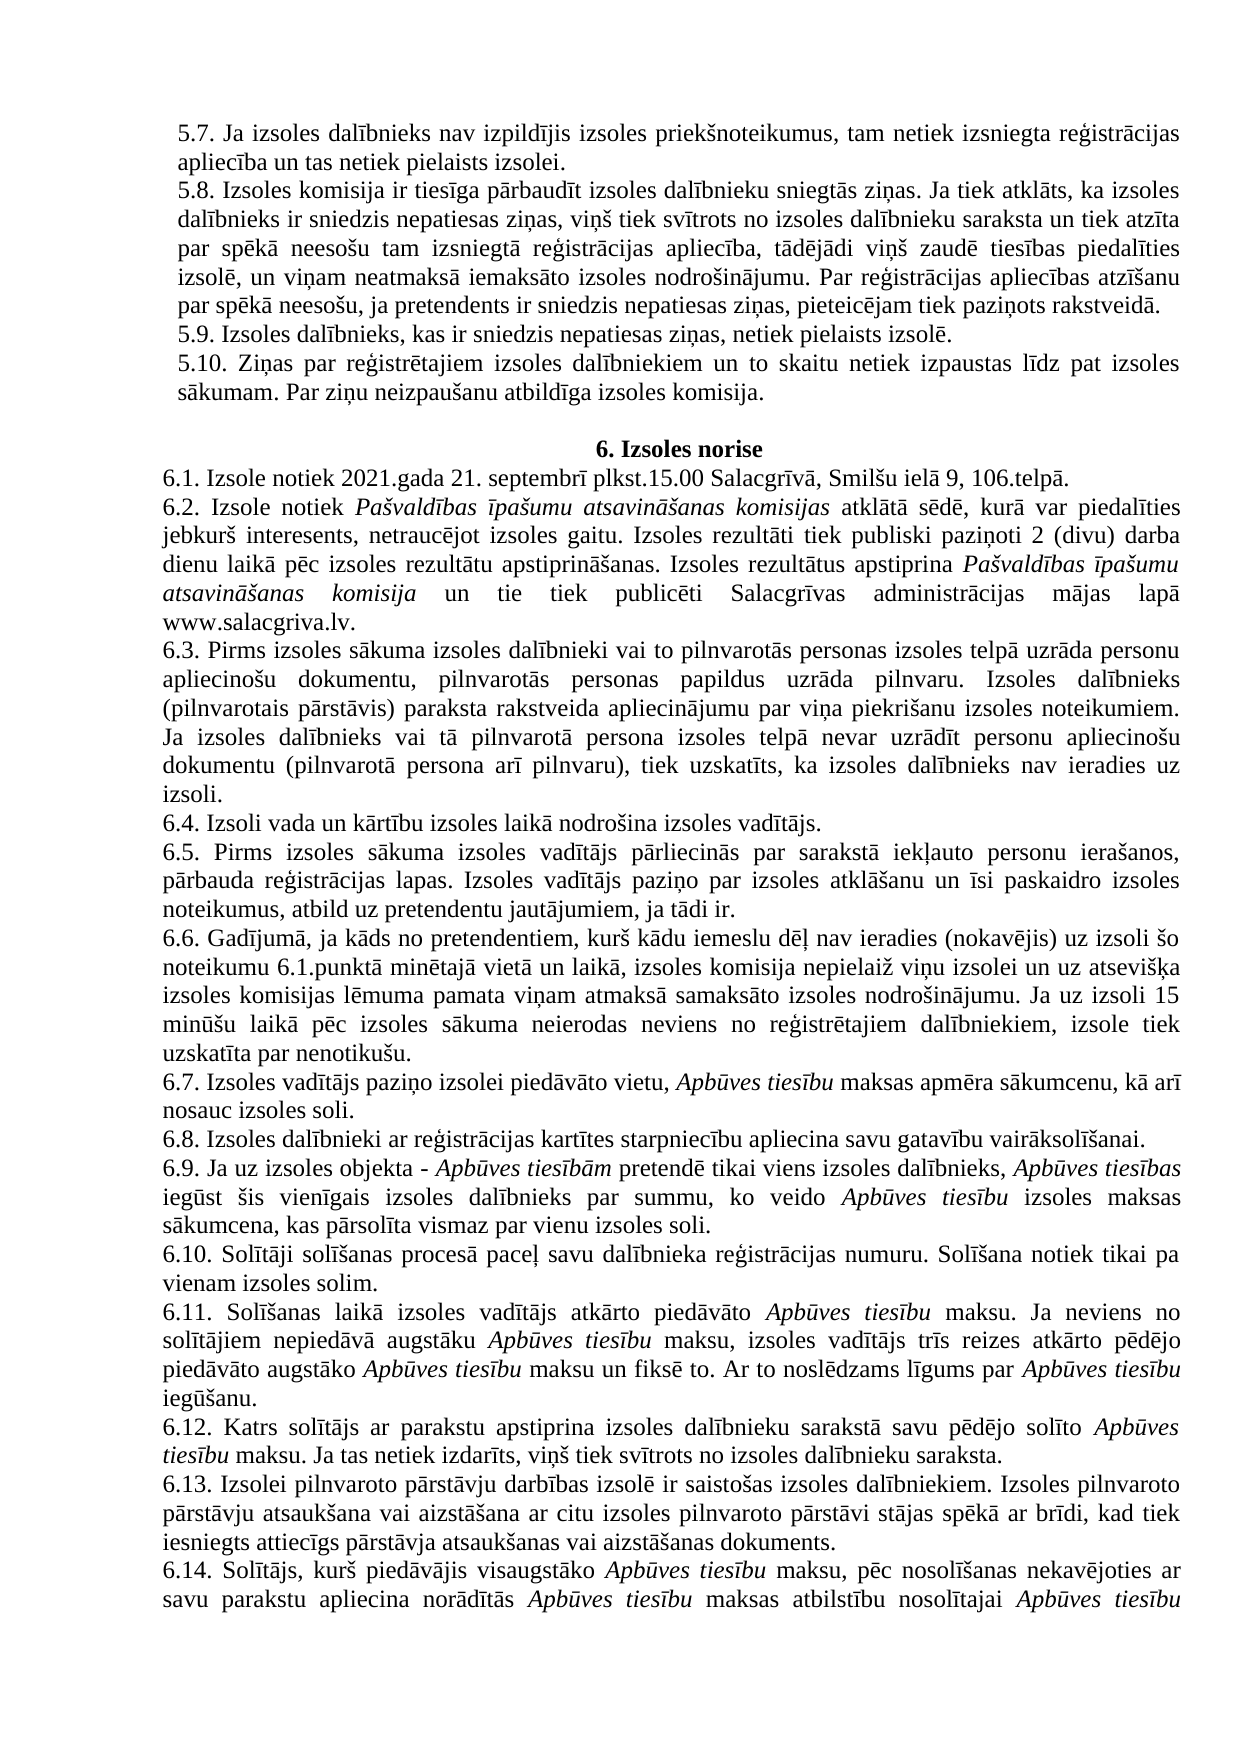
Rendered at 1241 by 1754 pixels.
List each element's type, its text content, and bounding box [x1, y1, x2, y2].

text 6.12. Katrs solītājs ar parakstu apstiprina izsoles dalībnieku sarakstā savu pēdējo solīto Apbūves tiesību maksu. Ja tas netiek izdarīts, viņš tiek svītrots no izsoles dalībnieku saraksta. [162, 1412, 1181, 1469]
text 6.4. Izsoli vada un kārtību izsoles laikā nodrošina izsoles vadītājs. [162, 808, 1181, 837]
text 6.13. Izsolei pilnvaroto pārstāvju darbības izsolē ir saistošas izsoles dalībniekiem. Izsoles pilnvaroto pārstāvju atsaukšana vai aizstāšana ar citu izsoles pilnvaroto pārstāvi stājas spēkā ar brīdi, kad tiek iesniegts attiecīgs pārstāvja atsaukšanas vai aizstāšanas dokuments. [162, 1469, 1181, 1556]
text 6.5. Pirms izsoles sākuma izsoles vadītājs pārliecinās par sarakstā iekļauto personu ierašanos, pārbauda reģistrācijas lapas. Izsoles vadītājs paziņo par izsoles atklāšanu un īsi paskaidro izsoles noteikumus, atbild uz pretendentu jautājumiem, ja tādi ir. [162, 837, 1181, 923]
text 5.9. Izsoles dalībnieks, kas ir sniedzis nepatiesas ziņas, netiek pielaists izsolē. [177, 319, 1181, 348]
text 6.8. Izsoles dalībnieki ar reģistrācijas kartītes starpniecību apliecina savu gatavību vairāksolīšanai. [162, 1124, 1181, 1153]
text 6. Izsoles norise [177, 434, 1181, 463]
text 6.10. Solītāji solīšanas procesā paceļ savu dalībnieka reģistrācijas numuru. Solīšana notiek tikai pa vienam izsoles solim. [162, 1239, 1181, 1297]
text 5.7. Ja izsoles dalībnieks nav izpildījis izsoles priekšnoteikumus, tam netiek izsniegta reģistrācijas apliecība un tas netiek pielaists izsolei. [177, 118, 1181, 176]
text 5.10. Ziņas par reģistrētajiem izsoles dalībniekiem un to skaitu netiek izpaustas līdz pat izsoles sākumam. Par ziņu neizpaušanu atbildīga izsoles komisija. [177, 348, 1181, 406]
text 6.6. Gadījumā, ja kāds no pretendentiem, kurš kādu iemeslu dēļ nav ieradies (nokavējis) uz izsoli šo noteikumu 6.1.punktā minētajā vietā un laikā, izsoles komisija nepielaiž viņu izsolei un uz atsevišķa izsoles komisijas lēmuma pamata viņam atmaksā samaksāto izsoles nodrošinājumu. Ja uz izsoli 15 minūšu laikā pēc izsoles sākuma neierodas neviens no reģistrētajiem dalībniekiem, izsole tiek uzskatīta par nenotikušu. [162, 923, 1181, 1067]
text 5.8. Izsoles komisija ir tiesīga pārbaudīt izsoles dalībnieku sniegtās ziņas. Ja tiek atklāts, ka izsoles dalībnieks ir sniedzis nepatiesas ziņas, viņš tiek svītrots no izsoles dalībnieku saraksta un tiek atzīta par spēkā neesošu tam izsniegtā reģistrācijas apliecība, tādējādi viņš zaudē tiesības piedalīties izsolē, un viņam neatmaksā iemaksāto izsoles nodrošinājumu. Par reģistrācijas apliecības atzīšanu par spēkā neesošu, ja pretendents ir sniedzis nepatiesas ziņas, pieteicējam tiek paziņots rakstveidā. [177, 176, 1181, 319]
text 6.1. Izsole notiek 2021.gada 21. septembrī plkst.15.00 Salacgrīvā, Smilšu ielā 9, 106.telpā. [162, 463, 1181, 492]
text 6.7. Izsoles vadītājs paziņo izsolei piedāvāto vietu, Apbūves tiesību maksas apmēra sākumcenu, kā arī nosauc izsoles soli. [162, 1067, 1181, 1124]
text 6.3. Pirms izsoles sākuma izsoles dalībnieki vai to pilnvarotās personas izsoles telpā uzrāda personu apliecinošu dokumentu, pilnvarotās personas papildus uzrāda pilnvaru. Izsoles dalībnieks (pilnvarotais pārstāvis) paraksta rakstveida apliecinājumu par viņa piekrišanu izsoles noteikumiem. Ja izsoles dalībnieks vai tā pilnvarotā persona izsoles telpā nevar uzrādīt personu apliecinošu dokumentu (pilnvarotā persona arī pilnvaru), tiek uzskatīts, ka izsoles dalībnieks nav ieradies uz izsoli. [162, 636, 1181, 808]
text 6.2. Izsole notiek Pašvaldības īpašumu atsavināšanas komisijas atklātā sēdē, kurā var piedalīties jebkurš interesents, netraucējot izsoles gaitu. Izsoles rezultāti tiek publiski paziņoti 2 (divu) darba dienu laikā pēc izsoles rezultātu apstiprināšanas. Izsoles rezultātus apstiprina Pašvaldības īpašumu atsavināšanas komisija un tie tiek publicēti Salacgrīvas administrācijas mājas lapā www.salacgriva.lv. [162, 492, 1181, 636]
text 6.11. Solīšanas laikā izsoles vadītājs atkārto piedāvāto Apbūves tiesību maksu. Ja neviens no solītājiem nepiedāvā augstāku Apbūves tiesību maksu, izsoles vadītājs trīs reizes atkārto pēdējo piedāvāto augstāko Apbūves tiesību maksu un fiksē to. Ar to noslēdzams līgums par Apbūves tiesību iegūšanu. [162, 1297, 1181, 1412]
text 6.9. Ja uz izsoles objekta - Apbūves tiesībām pretendē tikai viens izsoles dalībnieks, Apbūves tiesības iegūst šis vienīgais izsoles dalībnieks par summu, ko veido Apbūves tiesību izsoles maksas sākumcena, kas pārsolīta vismaz par vienu izsoles soli. [162, 1153, 1181, 1239]
